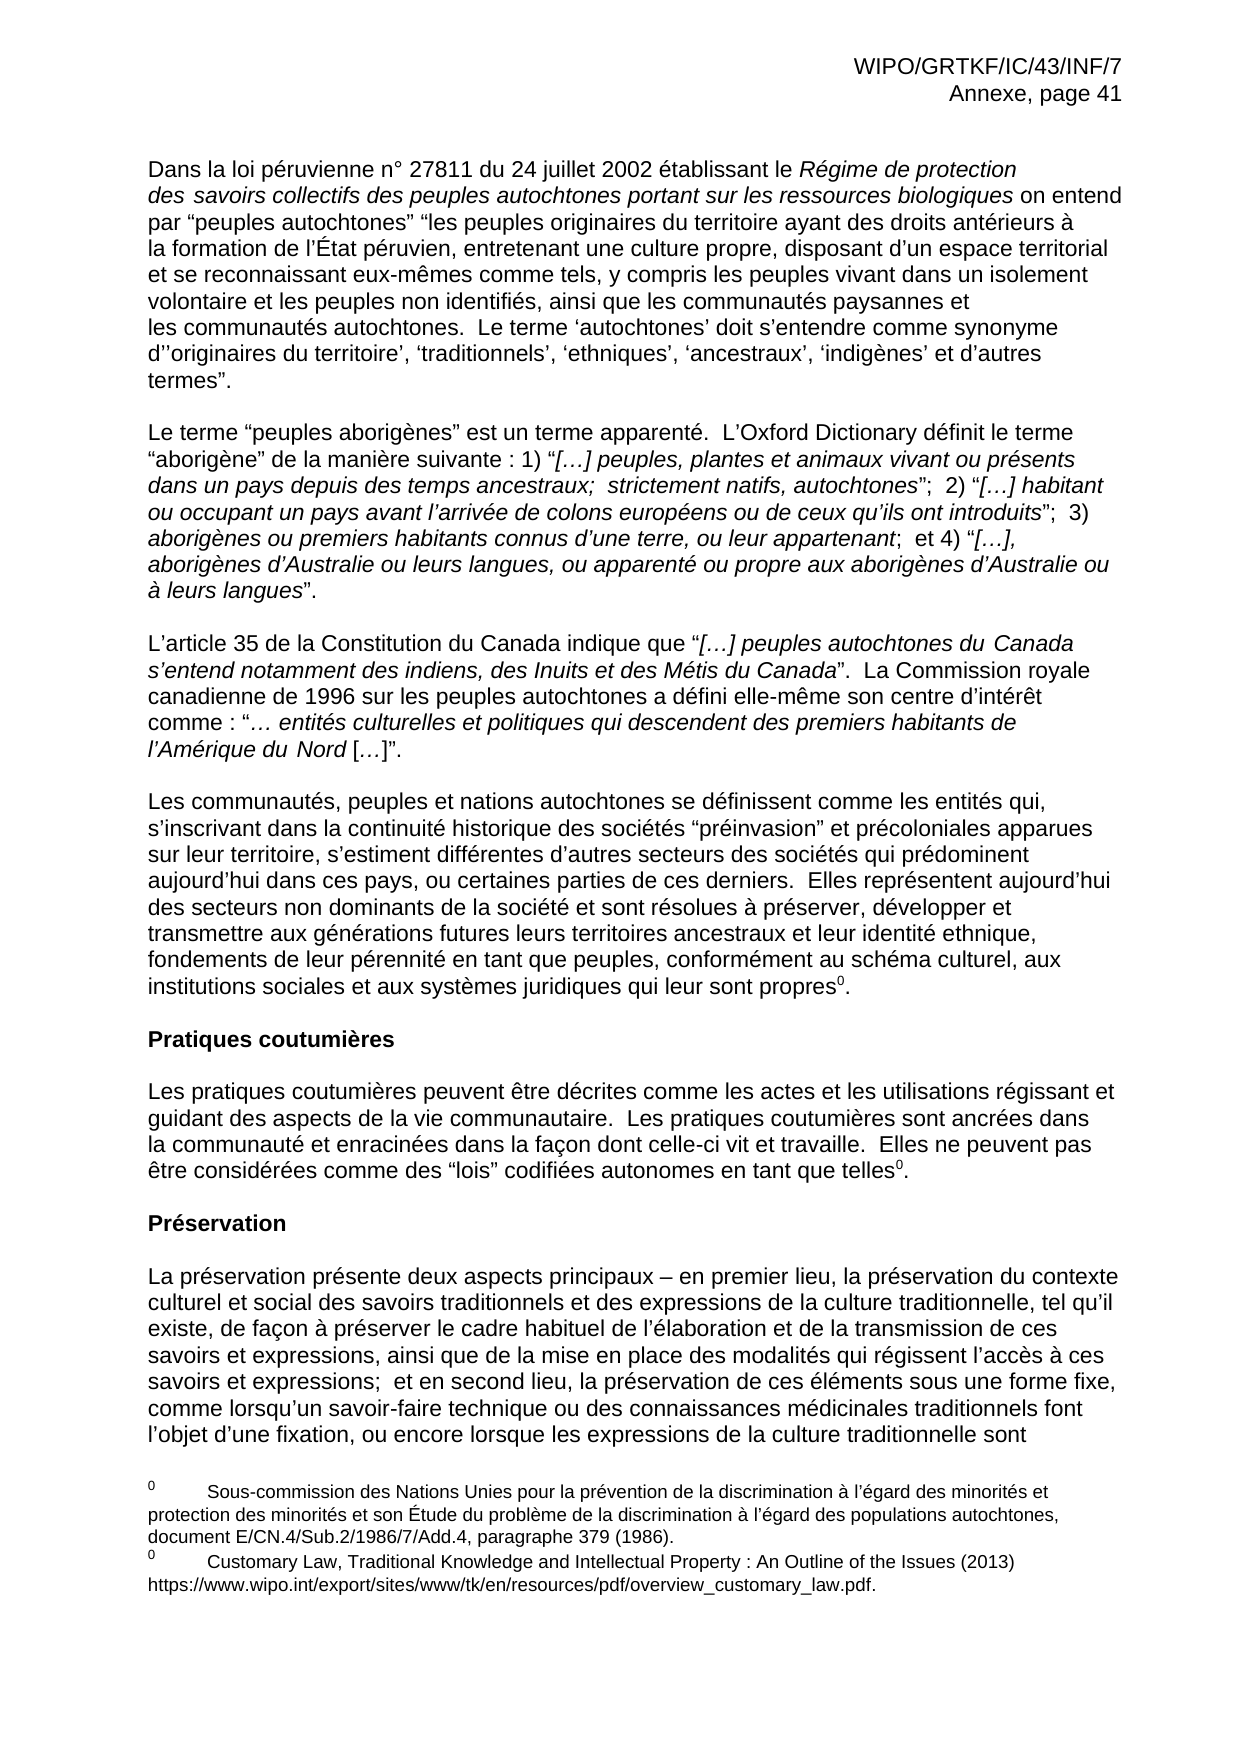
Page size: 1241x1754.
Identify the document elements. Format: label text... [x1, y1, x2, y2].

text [148, 1263, 1122, 1447]
text L’article 35 de la Constitution du Canada indique que “[…] peuples autochtones du Canada s’entend notamment des indiens, des Inuits et des Métis du Canada”. La Commission royale canadienne de 1996 sur les peuples autochtones a défini elle-même son centre d’intérêt comme : “… entités culturelles et politiques qui descendent des premiers habitants de l’Amérique du Nord […]”. [148, 630, 1122, 762]
text Dans la loi péruvienne n° 27811 du 24 juillet 2002 établissant le Régime de protection des savoirs collectifs des peuples autochtones portant sur les ressources biologiques on entend par “peuples autochtones” “les peuples originaires du territoire ayant des droits antérieurs à la formation de l’État péruvien, entretenant une culture propre, disposant d’un espace territorial et se reconnaissant eux-mêmes comme tels, y compris les peuples vivant dans un isolement volontaire et les peuples non identifiés, ainsi que les communautés paysannes et les communautés autochtones. Le terme ‘autochtones’ doit s’entendre comme synonyme d’’originaires du territoire’, ‘traditionnels’, ‘ethniques’, ‘ancestraux’, ‘indigènes’ et d’autres termes”. [148, 156, 1122, 393]
text Le terme “peuples aborigènes” est un terme apparenté. L’Oxford Dictionary définit le terme “aborigène” de la manière suivante : 1) “[…] peuples, plantes et animaux vivant ou présents dans un pays depuis des temps ancestraux; strictement natifs, autochtones”; 2) “[…] habitant ou occupant un pays avant l’arrivée de colons européens ou de ceux qu’ils ont introduits”; 3) aborigènes ou premiers habitants connus d’une terre, ou leur appartenant; et 4) “[…], aborigènes d’Australie ou leurs langues, ou apparenté ou propre aux aborigènes d’Australie ou à leurs langues”. [148, 419, 1122, 604]
text Les pratiques coutumières peuvent être décrites comme les actes et les utilisations régissant et guidant des aspects de la vie communautaire. Les pratiques coutumières sont ancrées dans la communauté et enracinées dans la façon dont celle-ci vit et travaille. Elles ne peuvent pas être considérées comme des “lois” codifiées autonomes en tant que telles. [148, 1078, 1122, 1184]
subtitle Pratiques coutumières [148, 1026, 1122, 1052]
subtitle Préservation [148, 1210, 1122, 1236]
text Les communautés, peuples et nations autochtones se définissent comme les entités qui, s’inscrivant dans la continuité historique des sociétés “préinvasion” et précoloniales apparues sur leur territoire, s’estiment différentes d’autres secteurs des sociétés qui prédominent aujourd’hui dans ces pays, ou certaines parties de ces derniers. Elles représentent aujourd’hui des secteurs non dominants de la société et sont résolues à préserver, développer et transmettre aux générations futures leurs territoires ancestraux et leur identité ethnique, fondements de leur pérennité en tant que peuples, conformément au schéma culturel, aux institutions sociales et aux systèmes juridiques qui leur sont propres. [148, 788, 1122, 999]
